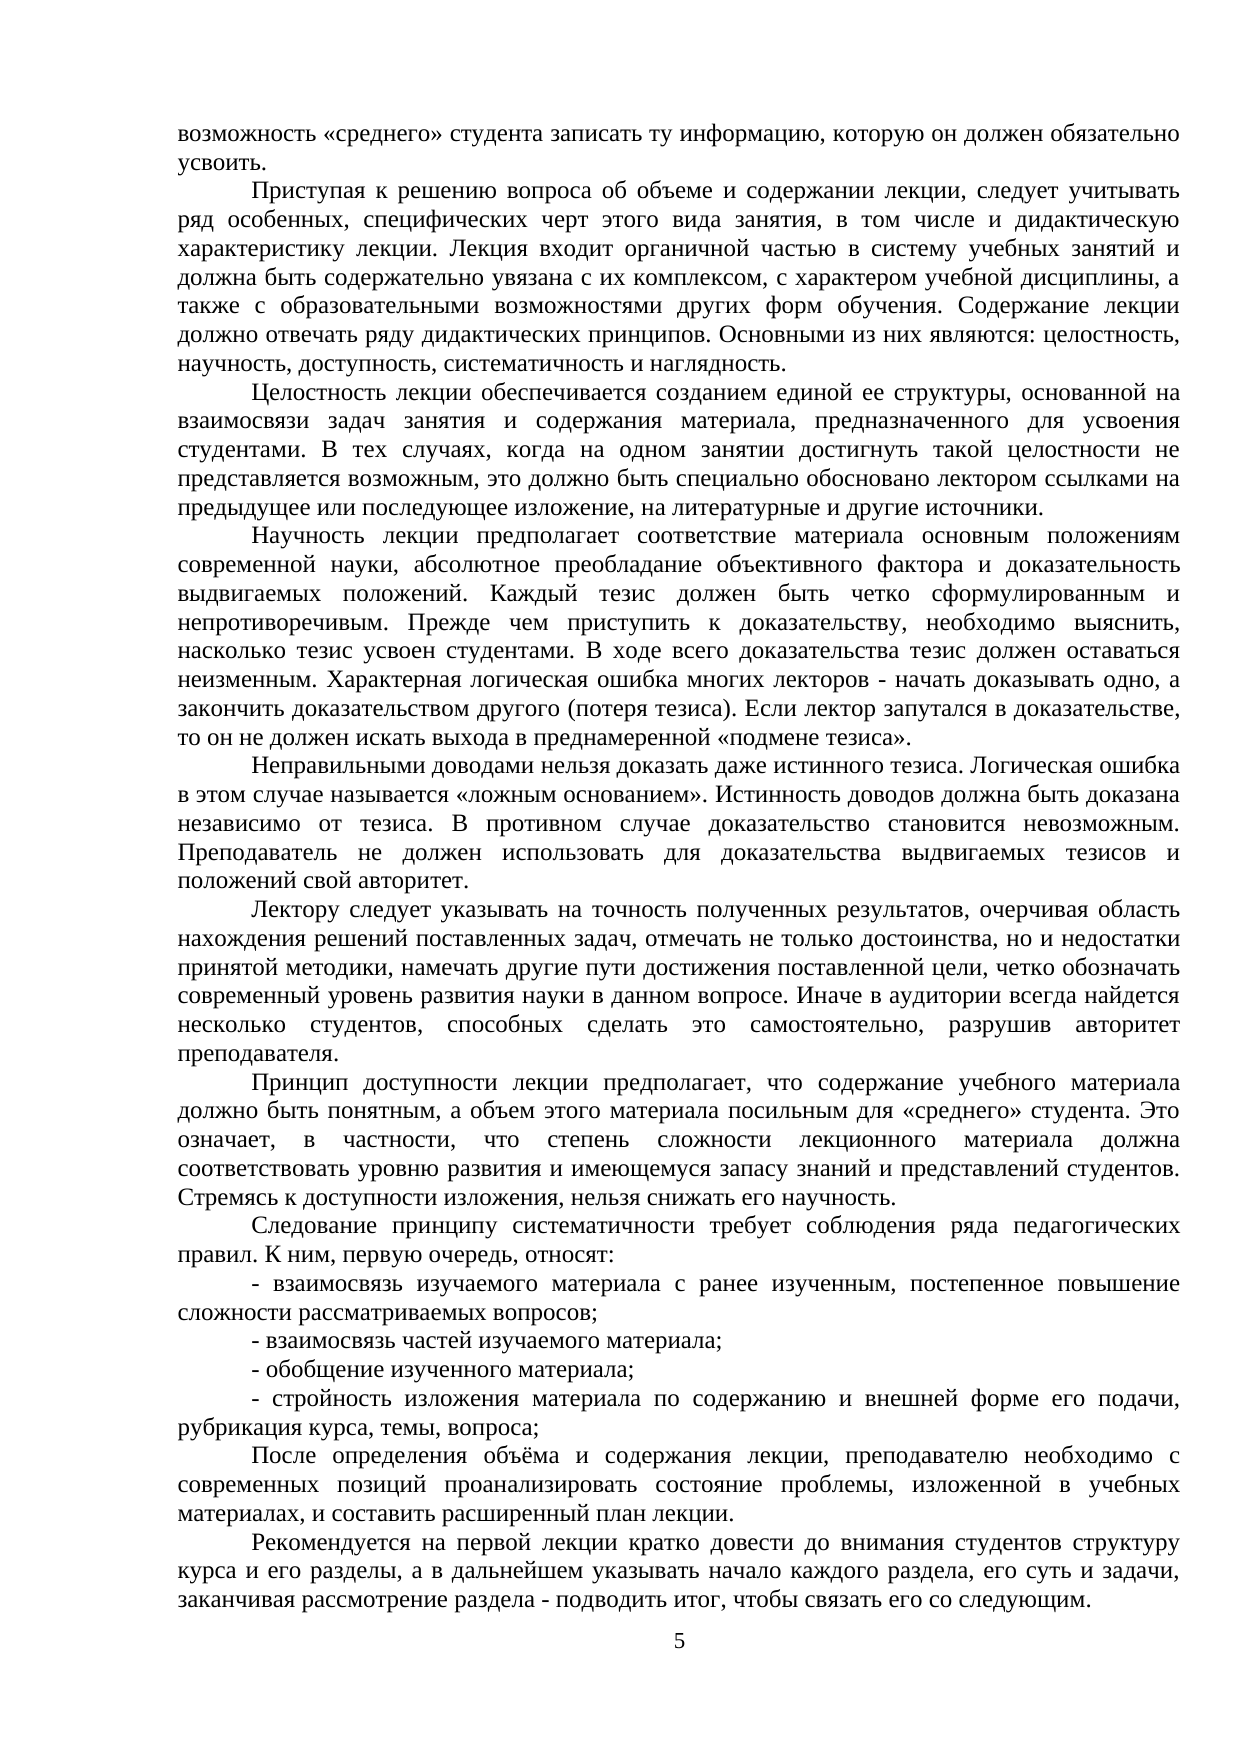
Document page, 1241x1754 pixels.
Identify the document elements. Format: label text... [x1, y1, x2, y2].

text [177, 118, 1181, 176]
text - взаимосвязь частей изучаемого материала; [177, 1326, 1181, 1354]
text Лектору следует указывать на точность полученных результатов, очерчивая область нахождения решений поставленных задач, отмечать не только достоинства, но и недостатки принятой методики, намечать другие пути достижения поставленной цели, четко обозначать современный уровень развития науки в данном вопросе. Иначе в аудитории всегда найдется несколько студентов, способных сделать это самостоятельно, разрушив авторитет преподавателя. [177, 894, 1181, 1067]
text - стройность изложения материала по содержанию и внешней форме его подачи, рубрикация курса, темы, вопроса; [177, 1383, 1181, 1441]
text Рекомендуется на первой лекции кратко довести до внимания студентов структуру курса и его разделы, а в дальнейшем указывать начало каждого раздела, его суть и задачи, заканчивая рассмотрение раздела - подводить итог, чтобы связать его со следующим. [177, 1527, 1181, 1613]
text Научность лекции предполагает соответствие материала основным положениям современной науки, абсолютное преобладание объективного фактора и доказательность выдвигаемых положений. Каждый тезис должен быть четко сформулированным и непротиворечивым. Прежде чем приступить к доказательству, необходимо выяснить, насколько тезис усвоен студентами. В ходе всего доказательства тезис должен оставаться неизменным. Характерная логическая ошибка многих лекторов - начать доказывать одно, а закончить доказательством другого (потеря тезиса). Если лектор запутался в доказательстве, то он не должен искать выхода в преднамеренной «подмене тезиса». [177, 521, 1181, 751]
text Целостность лекции обеспечивается созданием единой ее структуры, основанной на взаимосвязи задач занятия и содержания материала, предназначенного для усвоения студентами. В тех случаях, когда на одном занятии достигнуть такой целостности не представляется возможным, это должно быть специально обосновано лектором ссылками на предыдущее или последующее изложение, на литературные и другие источники. [177, 377, 1181, 521]
text Неправильными доводами нельзя доказать даже истинного тезиса. Логическая ошибка в этом случае называется «ложным основанием». Истинность доводов должна быть доказана независимо от тезиса. В противном случае доказательство становится невозможным. Преподаватель не должен использовать для доказательства выдвигаемых тезисов и положений свой авторитет. [177, 751, 1181, 894]
text - взаимосвязь изучаемого материала с ранее изученным, постепенное повышение сложности рассматриваемых вопросов; [177, 1268, 1181, 1326]
text - обобщение изученного материала; [177, 1354, 1181, 1383]
text Приступая к решению вопроса об объеме и содержании лекции, следует учитывать ряд особенных, специфических черт этого вида занятия, в том числе и дидактическую характеристику лекции. Лекция входит органичной частью в систему учебных занятий и должна быть содержательно увязана с их комплексом, с характером учебной дисциплины, а также с образовательными возможностями других форм обучения. Содержание лекции должно отвечать ряду дидактических принципов. Основными из них являются: целостность, научность, доступность, систематичность и наглядность. [177, 176, 1181, 377]
text После определения объёма и содержания лекции, преподавателю необходимо с современных позиций проанализировать состояние проблемы, изложенной в учебных материалах, и составить расширенный план лекции. [177, 1441, 1181, 1527]
text Принцип доступности лекции предполагает, что содержание учебного материала должно быть понятным, а объем этого материала посильным для «среднего» студента. Это означает, в частности, что степень сложности лекционного материала должна соответствовать уровню развития и имеющемуся запасу знаний и представлений студентов. Стремясь к доступности изложения, нельзя снижать его научность. [177, 1067, 1181, 1211]
text Следование принципу систематичности требует соблюдения ряда педагогических правил. К ним, первую очередь, относят: [177, 1211, 1181, 1268]
